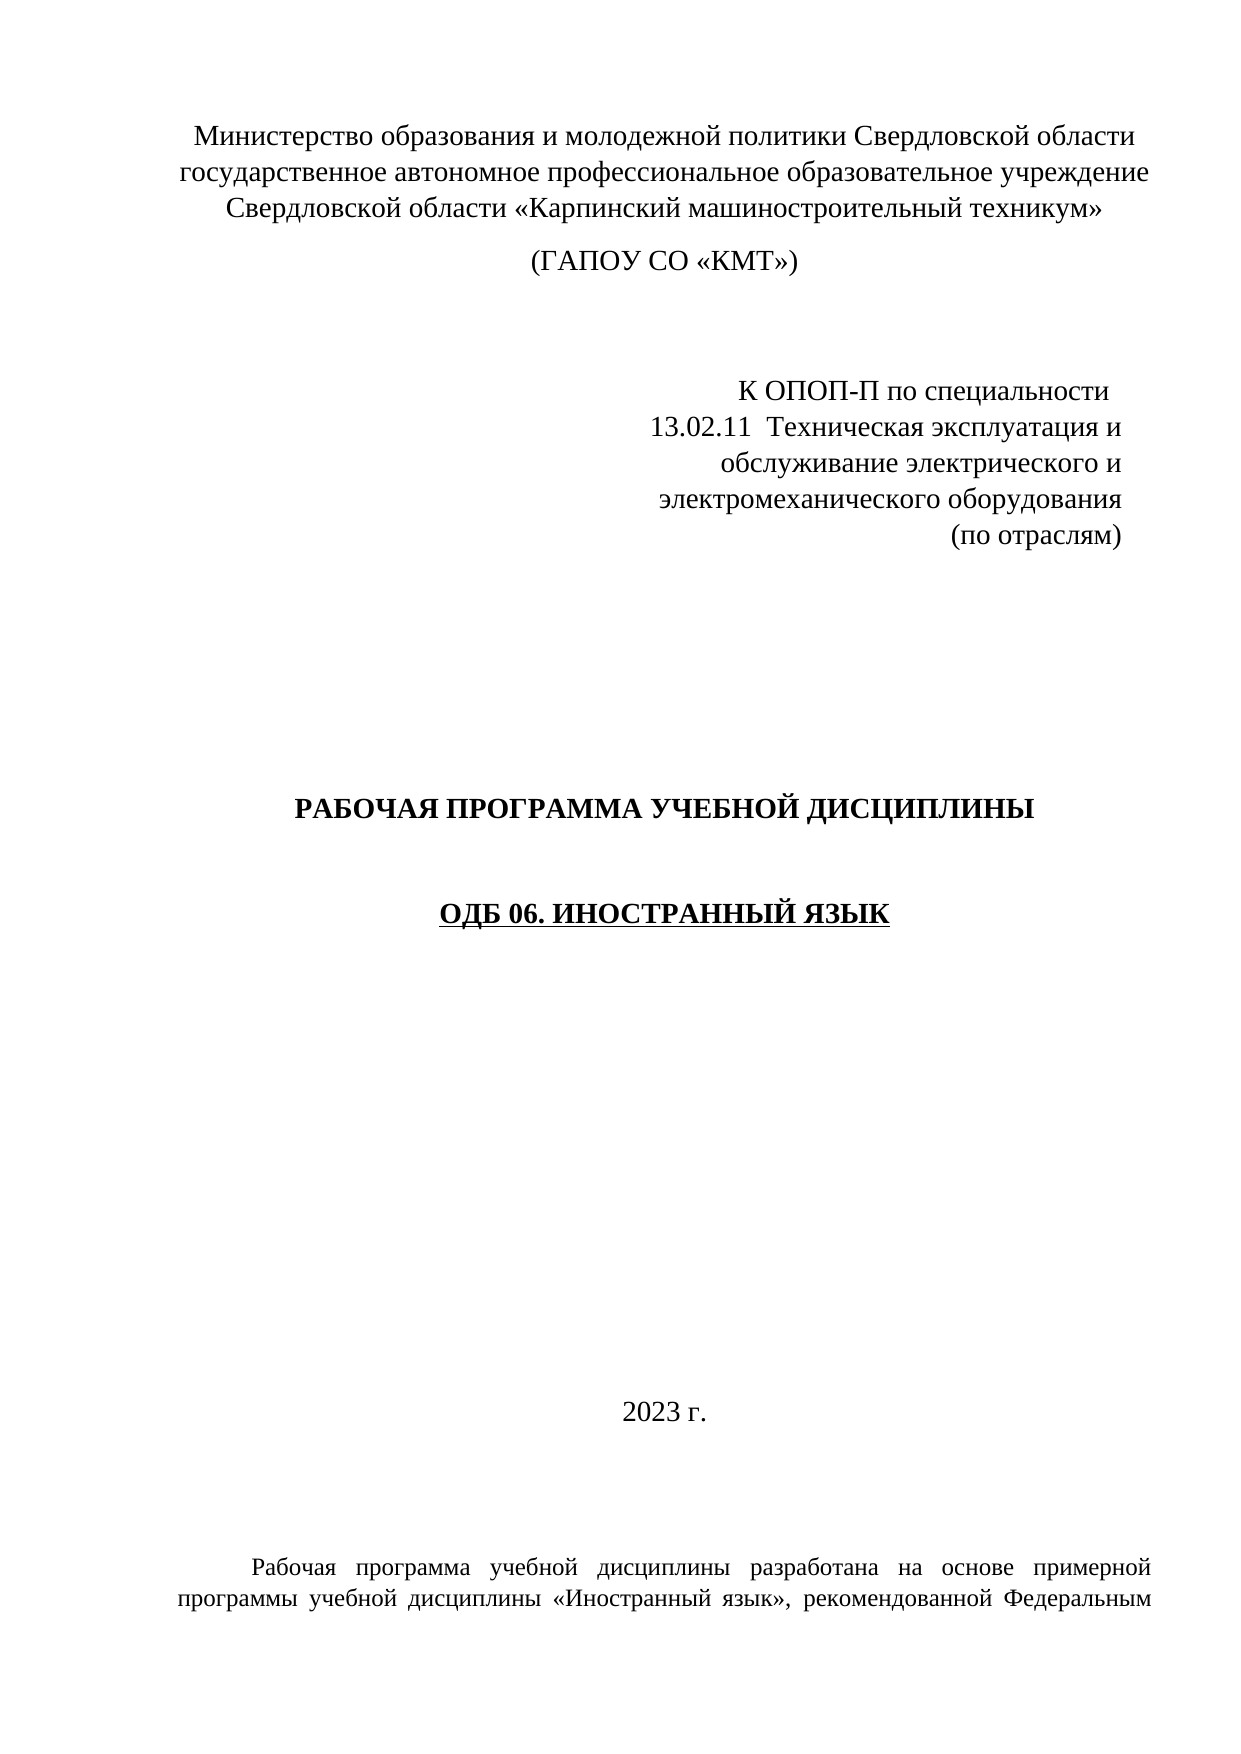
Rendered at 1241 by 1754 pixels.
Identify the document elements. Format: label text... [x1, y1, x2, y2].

text Рабочая ПРОГРАММа УЧЕБНОй дисциплины [177, 791, 1152, 824]
text 2023 г. [177, 1394, 1152, 1428]
table_header К ОПОП-П по специальности 13.02.11 Техническая эксплуатация и обслуживание электрического и электромеханического оборудования (по отраслям) [587, 336, 1133, 587]
text (ГАПОУ СО «КМТ») [177, 243, 1152, 277]
text Министерство образования и молодежной политики Свердловской области государственное автономное профессиональное образовательное учреждение Свердловской области «Карпинский машиностроительный техникум» [177, 118, 1152, 224]
text ОДБ 06. ИНОСТРАННЫЙ ЯЗЫК [177, 897, 1152, 930]
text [177, 1552, 1152, 1612]
